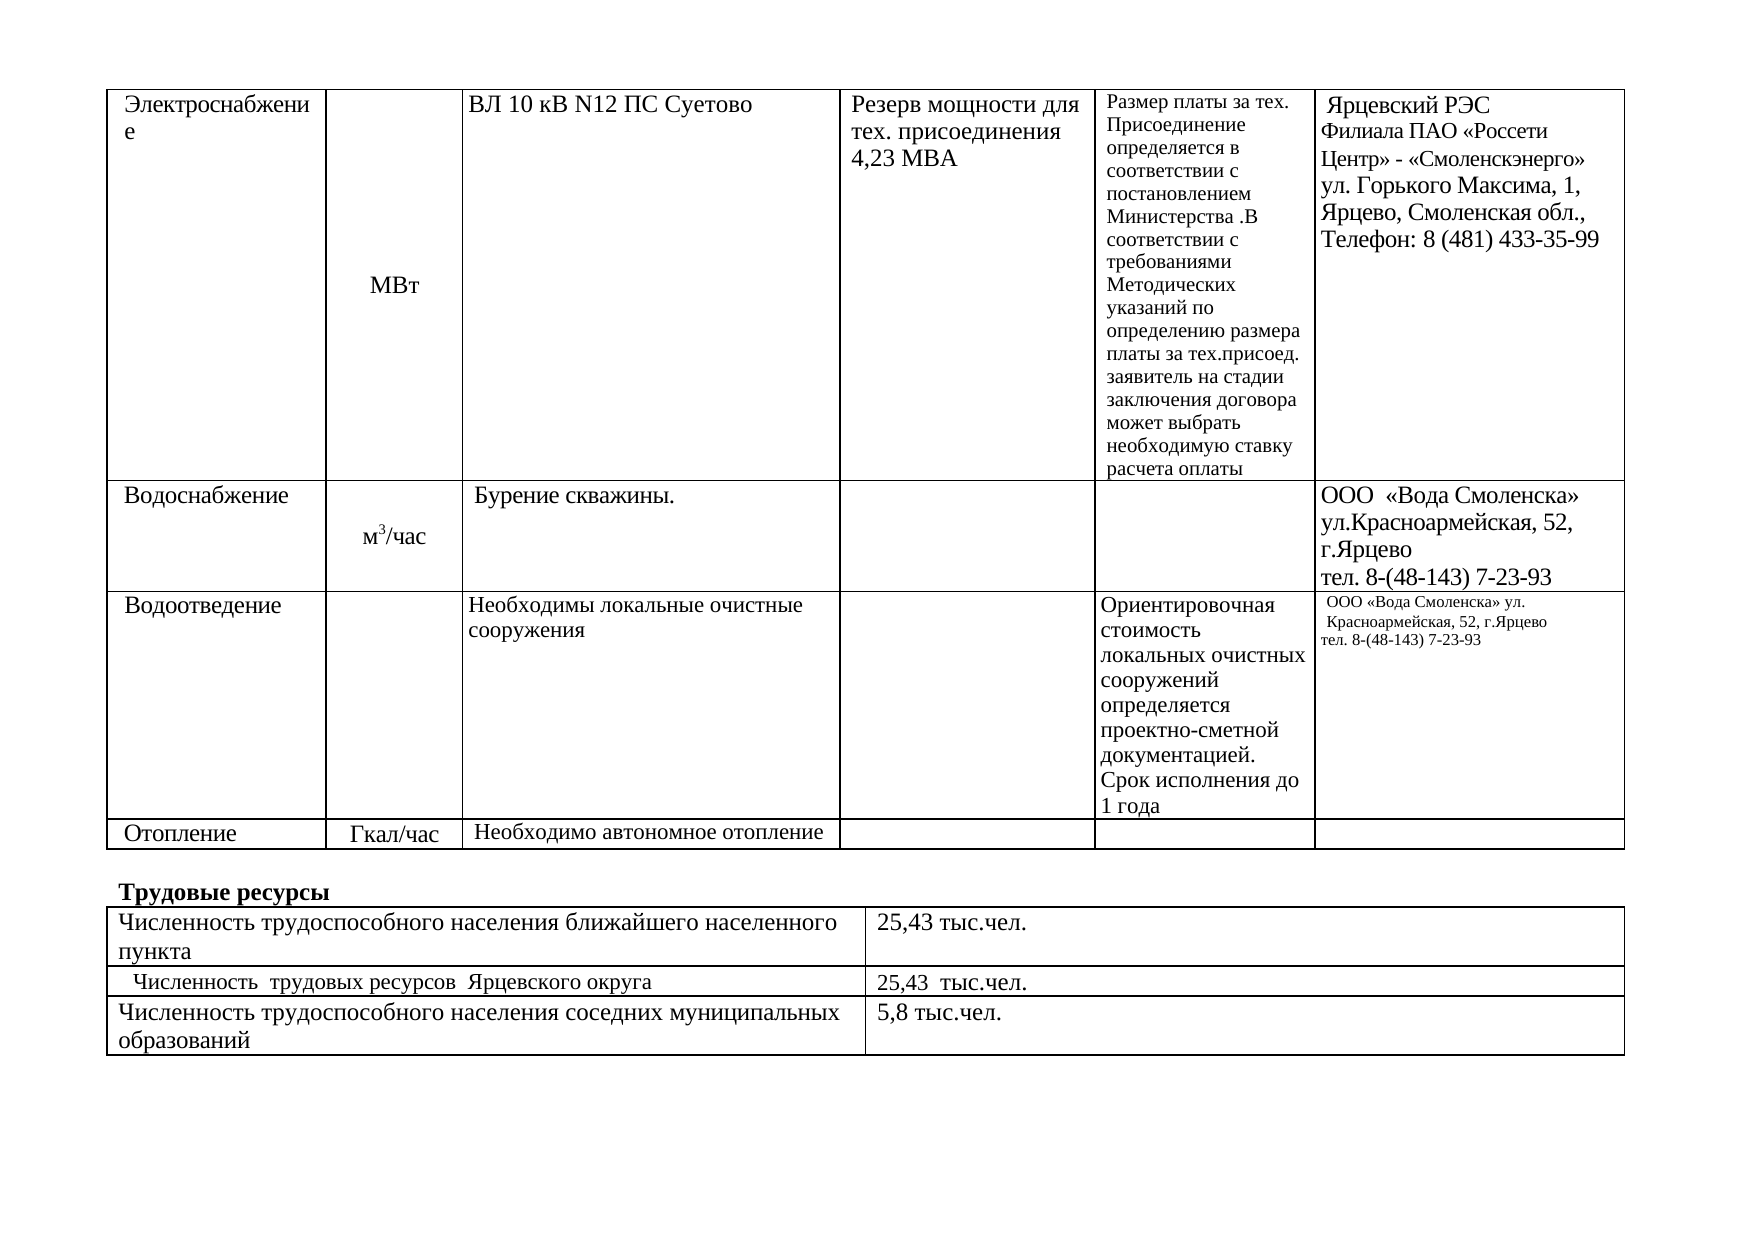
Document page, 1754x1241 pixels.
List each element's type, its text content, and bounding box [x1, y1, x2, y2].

table_cell Резерв мощности для тех. присоединения 4,23 МВА [841, 90, 1094, 480]
table_cell [841, 820, 851, 848]
table_cell Водоотведение [108, 592, 325, 818]
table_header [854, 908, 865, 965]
table_cell Отопление [108, 820, 325, 848]
table_cell [327, 592, 462, 818]
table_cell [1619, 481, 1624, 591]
table_cell ВЛ 10 кВ N12 ПС Суетово [463, 90, 839, 480]
table_cell Бурение скважины. [463, 481, 839, 591]
table_cell [1316, 820, 1321, 848]
table_cell [841, 592, 1094, 818]
table_cell 5,8 тыс.чел. [866, 997, 1624, 1054]
table_cell м3/час [327, 481, 462, 591]
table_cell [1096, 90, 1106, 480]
table_cell ООО «Вода Смоленска» ул. Красноармейская, 52, г.Ярцево тел. 8-(48-143) 7-23-93 [1316, 592, 1624, 818]
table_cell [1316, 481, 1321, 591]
table_header 25,43 тыс.чел. [866, 908, 1624, 965]
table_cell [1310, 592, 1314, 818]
table_cell Необходимы локальные очистные сооружения [463, 592, 839, 818]
table_cell [1619, 820, 1624, 848]
table_cell [1096, 481, 1314, 591]
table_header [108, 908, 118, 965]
table_cell [841, 481, 1094, 591]
table_cell Ярцевский РЭС Филиала ПАО «Россети Центр» - «Смоленскэнерго» ул. Горького Максима, 1, Ярцево, Смоленская обл., Телефон: 8 (481) 433-35-99 [1316, 90, 1624, 480]
table_cell МВт [327, 90, 462, 480]
table_cell 25,43 тыс.чел. [866, 967, 1624, 995]
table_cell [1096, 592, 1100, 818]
table_cell Численность трудовых ресурсов Ярцевского округа [108, 967, 865, 995]
table_cell Необходимо автономное отопление [463, 820, 839, 848]
table_cell [1084, 820, 1094, 848]
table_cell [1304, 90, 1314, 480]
table_cell Электроснабжение [108, 90, 325, 480]
table_cell Водоснабжение [108, 481, 325, 591]
text Трудовые ресурсы [118, 879, 1636, 906]
table_cell [1310, 820, 1314, 848]
table_cell Численность трудоспособного населения соседних муниципальных образований [108, 997, 865, 1054]
table_cell [1096, 820, 1100, 848]
